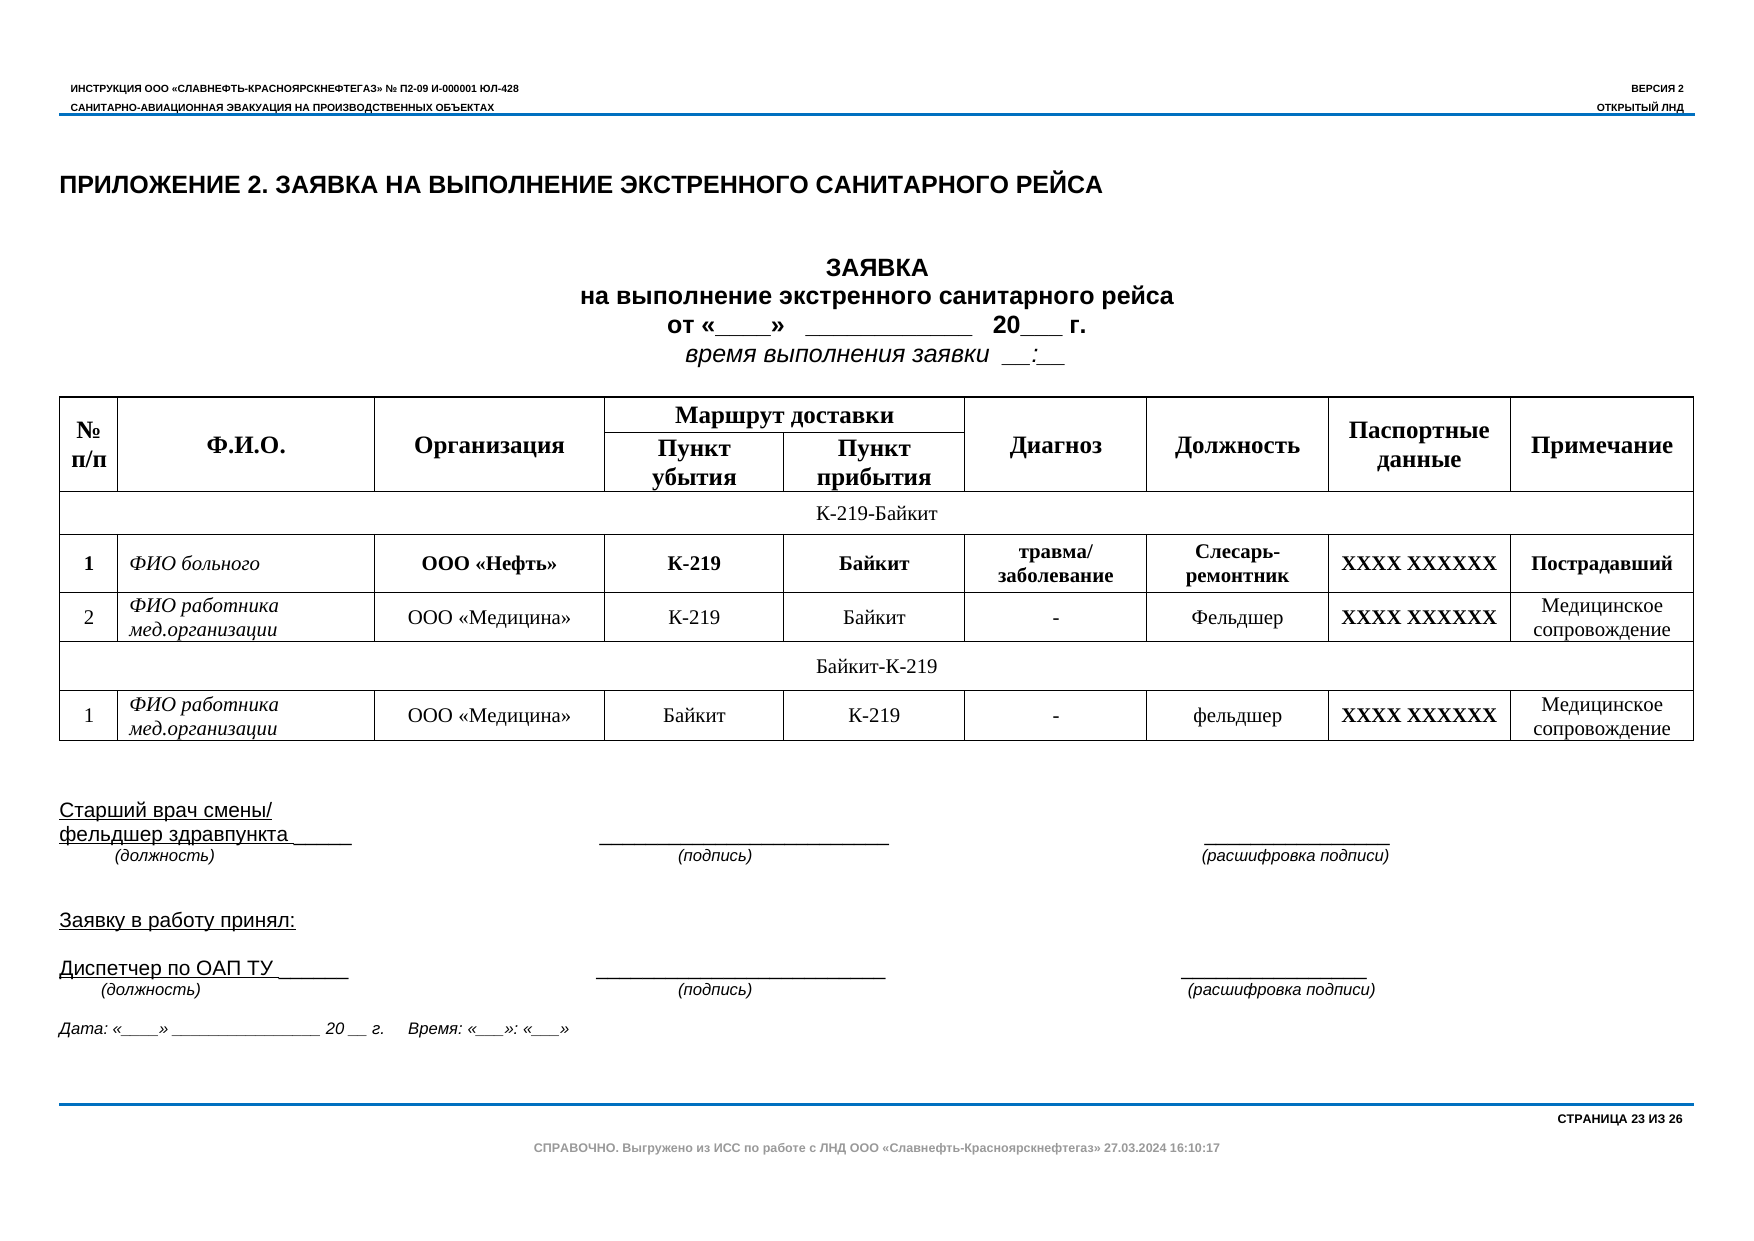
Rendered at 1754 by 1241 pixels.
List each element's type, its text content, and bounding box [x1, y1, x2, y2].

table_cell Пострадавший [1511, 535, 1693, 592]
table_cell Медицинское сопровождение [1511, 593, 1693, 641]
text Старший врач смены/ [59, 798, 1695, 822]
text фельдшер здравпункта _____ _________________________ ________________ [59, 822, 1695, 846]
table_cell К-219 [605, 535, 783, 592]
text Диспетчер по ОАП ТУ ______ _________________________ ________________ [59, 956, 1695, 980]
table_cell ООО «Медицина» [375, 593, 604, 641]
table_cell 1 [60, 691, 117, 739]
text время выполнения заявки __:__ [59, 339, 1695, 368]
table_header Ф.И.О. [118, 398, 374, 491]
table_header Маршрут доставки [605, 398, 964, 432]
table_header № п/п [60, 398, 117, 491]
table_cell ООО «Медицина» [375, 691, 604, 739]
table_header Организация [375, 398, 604, 491]
text Заявку в работу принял: [59, 908, 1695, 932]
table_cell Медицинское сопровождение [1511, 691, 1693, 739]
table_cell ХХХХ ХХХХХХ [1329, 691, 1510, 739]
table_cell - [965, 691, 1146, 739]
text (должность) (подпись) (расшифровка подписи) [59, 980, 1695, 999]
text (должность) (подпись) (расшифровка подписи) [59, 846, 1695, 865]
table_cell К-219 [784, 691, 964, 739]
table_cell К-219 [605, 593, 783, 641]
text ЗАЯВКА [59, 253, 1695, 281]
text на выполнение экстренного санитарного рейса [59, 281, 1695, 310]
table_cell Пункт прибытия [784, 433, 964, 491]
table_cell Фельдшер [1147, 593, 1328, 641]
table_cell Байкит [605, 691, 783, 739]
table_cell фельдшер [1147, 691, 1328, 739]
table_cell Слесарь-ремонтник [1147, 535, 1328, 592]
table_cell 2 [60, 593, 117, 641]
table_header Паспортные данные [1329, 398, 1510, 491]
table_cell ООО «Нефть» [375, 535, 604, 592]
table_cell 1 [60, 535, 117, 592]
table_cell Байкит-К-219 [60, 642, 1693, 690]
table_cell ХХХХ ХХХХХХ [1329, 535, 1510, 592]
table_cell Байкит [784, 593, 964, 641]
text от «____» ____________ 20___ г. [59, 310, 1695, 339]
subtitle ПРИЛОЖЕНИЕ 2. ЗАЯВКА НА ВЫПОЛНЕНИЕ ЭКСТРЕННОГО САНИТАРНОГО РЕЙСА [59, 170, 1695, 199]
table_cell ХХХХ ХХХХХХ [1329, 593, 1510, 641]
table_cell травма/ заболевание [965, 535, 1146, 592]
table_header Примечание [1511, 398, 1693, 491]
table_cell Пункт убытия [605, 433, 783, 491]
table_header Диагноз [965, 398, 1146, 491]
table_cell ФИО больного [118, 535, 374, 592]
table_header Должность [1147, 398, 1328, 491]
table_cell Байкит [784, 535, 964, 592]
table_cell К-219-Байкит [60, 492, 1693, 534]
table_cell ФИО работника мед.организации [118, 691, 374, 739]
text Дата: «____» ________________ 20 __ г. Время: «___»: «___» [59, 1018, 1695, 1038]
table_cell ФИО работника мед.организации [118, 593, 374, 641]
table_cell - [965, 593, 1146, 641]
